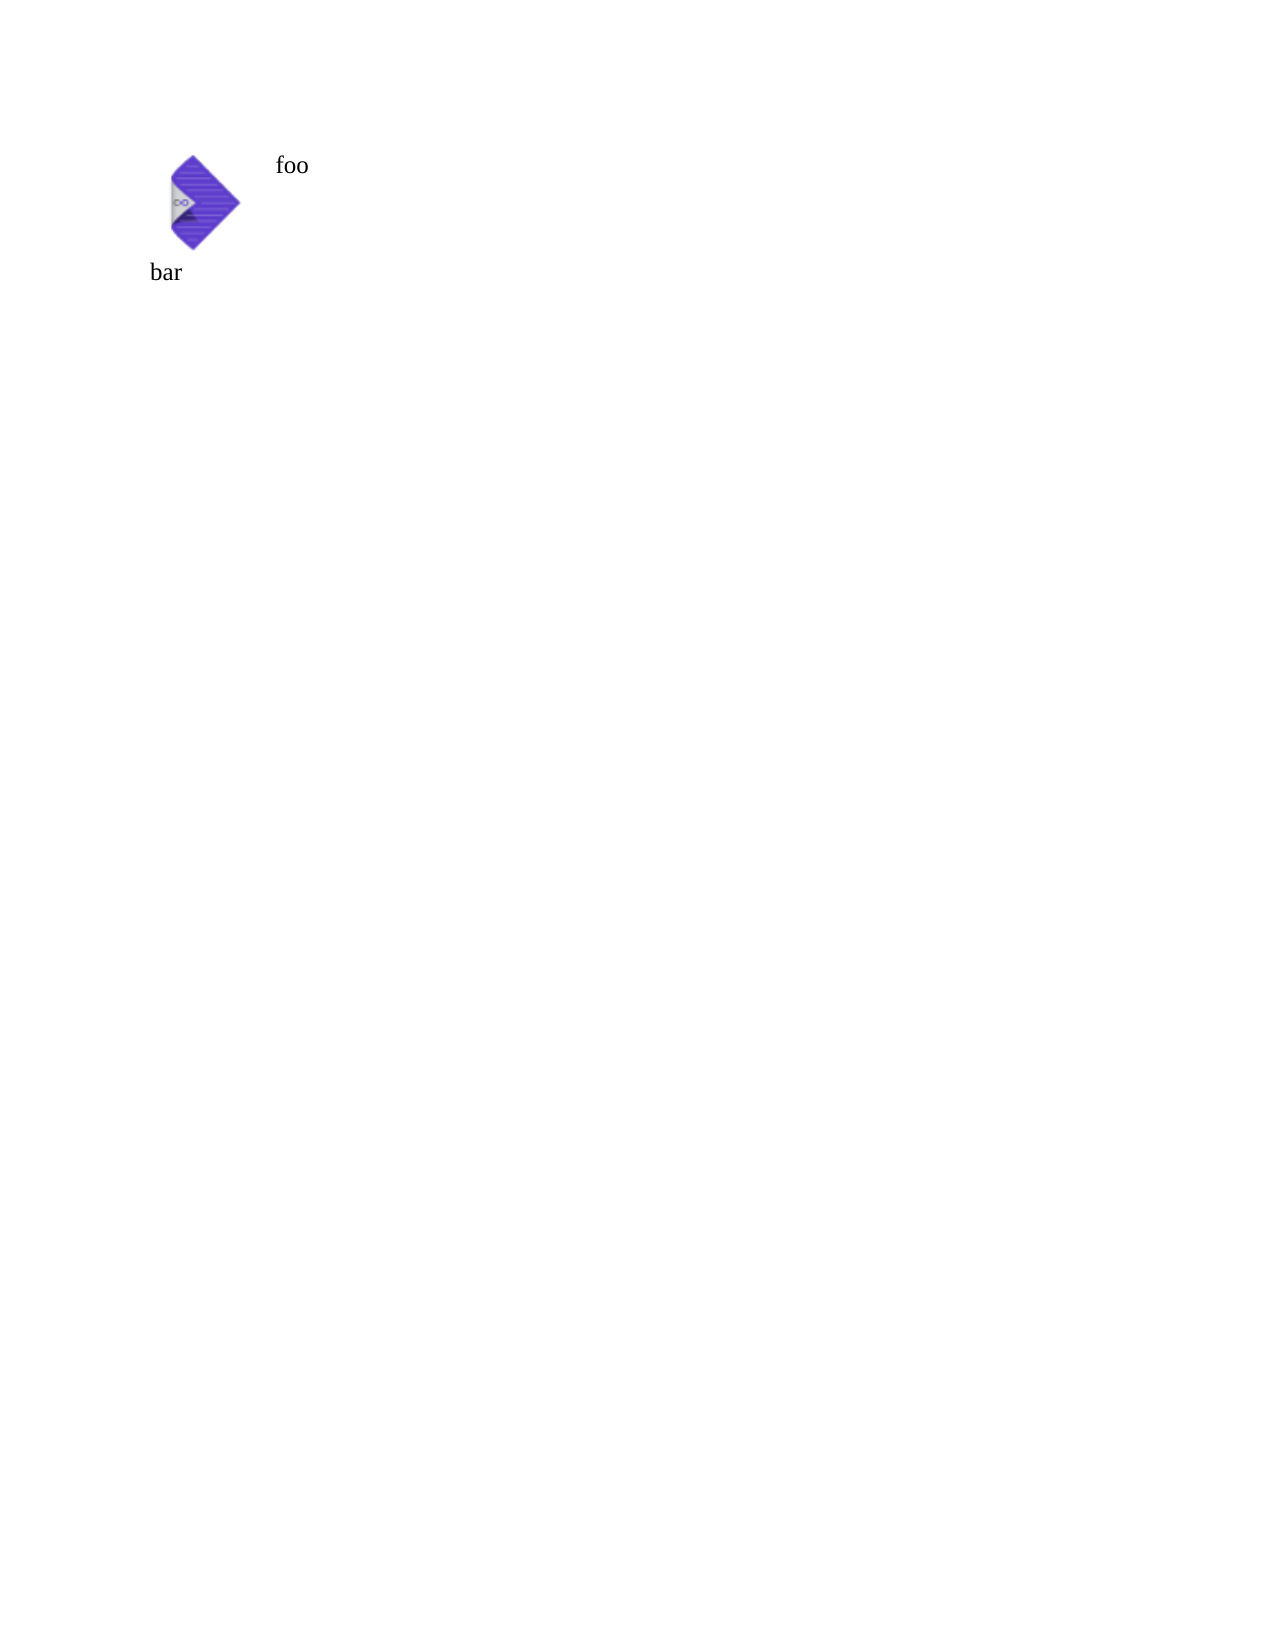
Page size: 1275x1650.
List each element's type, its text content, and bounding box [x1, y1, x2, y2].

picture [150, 150, 257, 257]
text foo bar [150, 150, 1125, 285]
